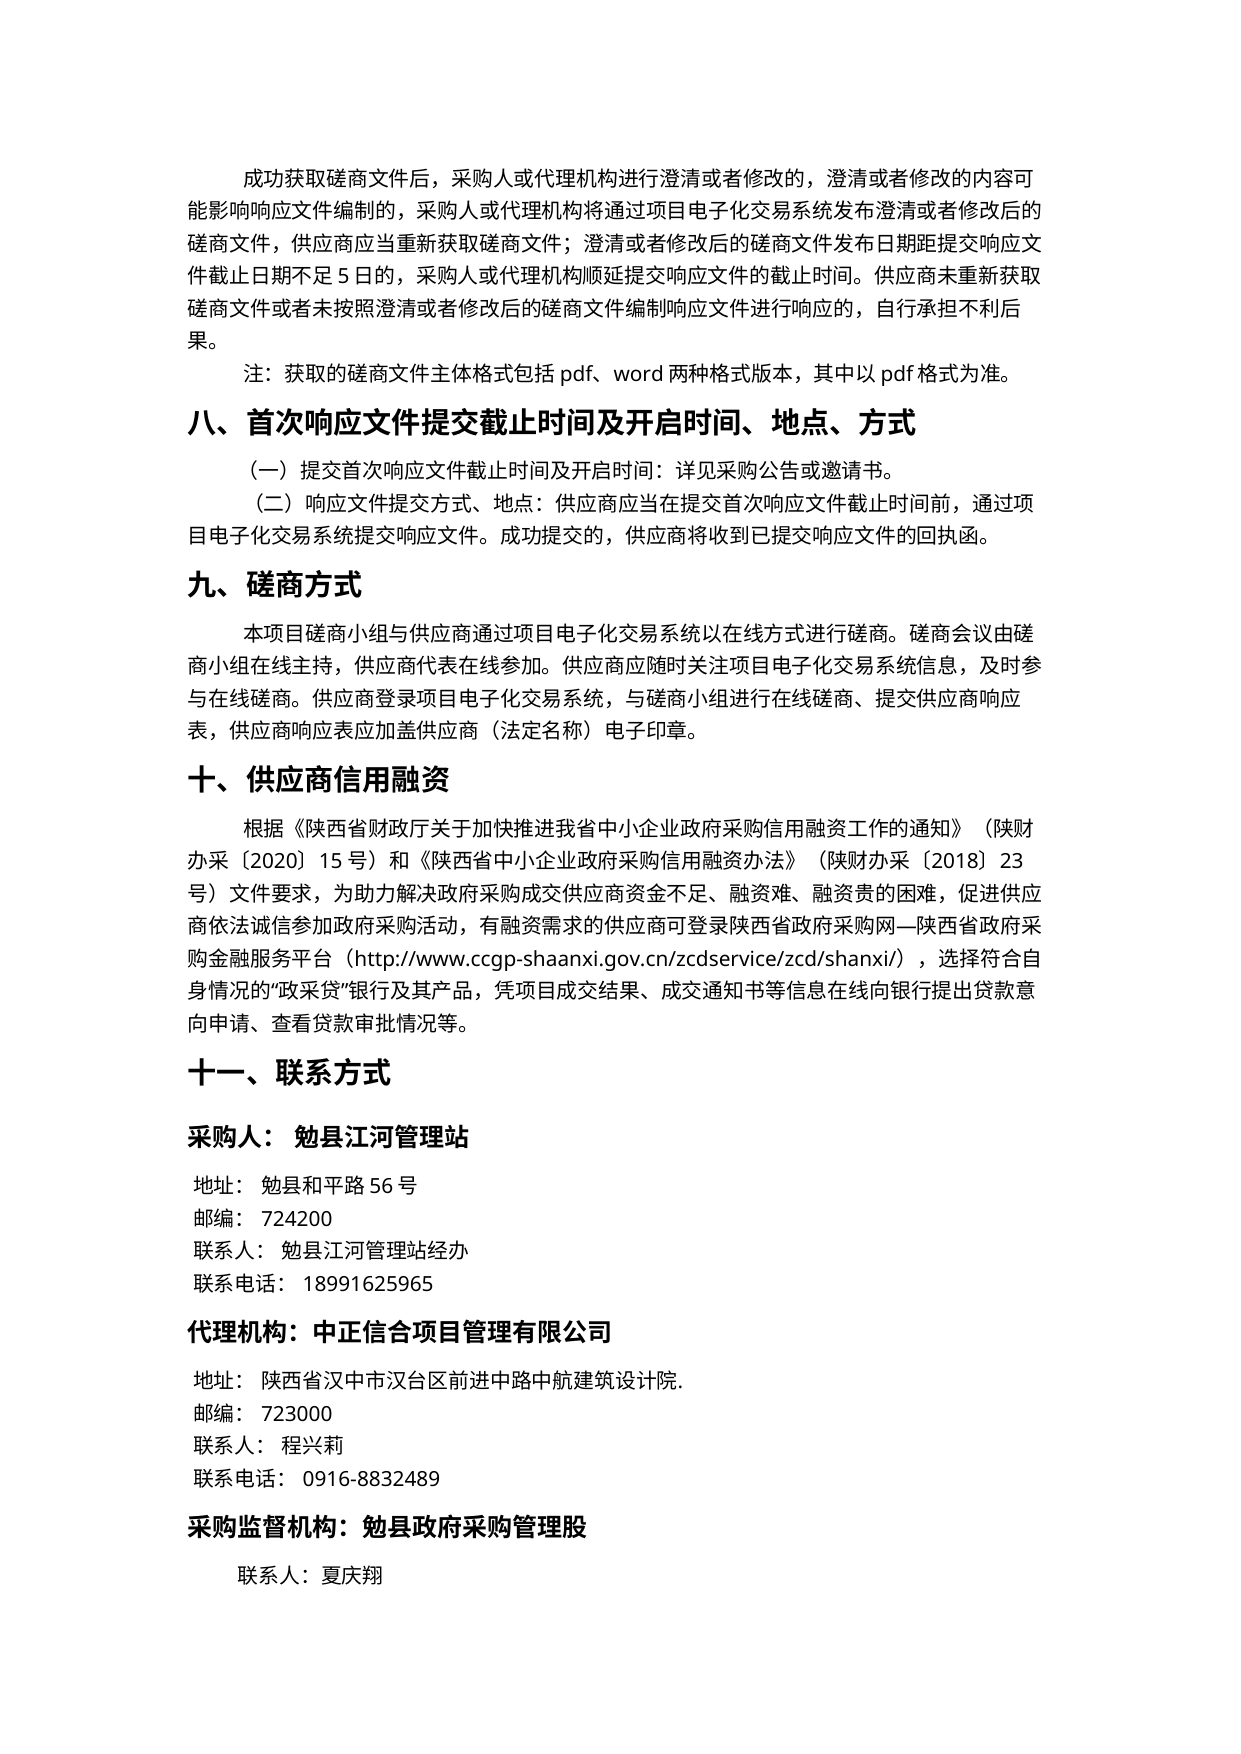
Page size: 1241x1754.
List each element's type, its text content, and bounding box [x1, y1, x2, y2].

text 联系人： 程兴莉 [187, 1429, 1053, 1462]
text 根据《陕西省财政厅关于加快推进我省中小企业政府采购信用融资工作的通知》（陕财办采〔2020〕15 号）和《陕西省中小企业政府采购信用融资办法》（陕财办采〔2018〕23 号）文件要求，为助力解决政府采购成交供应商资金不足、融资难、融资贵的困难，促进供应商依法诚信参加政府采购活动，有融资需求的供应商可登录陕西省政府采购网—陕西省政府采购金融服务平台（http://www.ccgp-shaanxi.gov.cn/zcdservice/zcd/shanxi/），选择符合自身情况的“政采贷”银行及其产品，凭项目成交结果、成交通知书等信息在线向银行提出贷款意向申请、查看贷款审批情况等。 [187, 812, 1053, 1039]
text 九、磋商方式 [187, 552, 1053, 617]
text 十、供应商信用融资 [187, 747, 1053, 812]
text 本项目磋商小组与供应商通过项目电子化交易系统以在线方式进行磋商。磋商会议由磋商小组在线主持，供应商代表在线参加。供应商应随时关注项目电子化交易系统信息，及时参与在线磋商。供应商登录项目电子化交易系统，与磋商小组进行在线磋商、提交供应商响应表，供应商响应表应加盖供应商（法定名称）电子印章。 [187, 617, 1053, 747]
text 联系电话： 0916-8832489 [187, 1462, 1053, 1494]
text 地址： 勉县和平路56号 [187, 1169, 1053, 1202]
text 代理机构：中正信合项目管理有限公司 [187, 1299, 1053, 1364]
text 采购人： 勉县江河管理站 [187, 1104, 1053, 1169]
text 地址： 陕西省汉中市汉台区前进中路中航建筑设计院. [187, 1364, 1053, 1397]
text （二）响应文件提交方式、地点：供应商应当在提交首次响应文件截止时间前，通过项目电子化交易系统提交响应文件。成功提交的，供应商将收到已提交响应文件的回执函。 [187, 487, 1053, 552]
text 十一、联系方式 [187, 1039, 1053, 1104]
text 采购监督机构：勉县政府采购管理股 [187, 1494, 1053, 1559]
text 邮编： 723000 [187, 1397, 1053, 1429]
text （一）提交首次响应文件截止时间及开启时间：详见采购公告或邀请书。 [187, 454, 1053, 487]
text 邮编： 724200 [187, 1202, 1053, 1234]
text 成功获取磋商文件后，采购人或代理机构进行澄清或者修改的，澄清或者修改的内容可能影响响应文件编制的，采购人或代理机构将通过项目电子化交易系统发布澄清或者修改后的磋商文件，供应商应当重新获取磋商文件；澄清或者修改后的磋商文件发布日期距提交响应文件截止日期不足5日的，采购人或代理机构顺延提交响应文件的截止时间。供应商未重新获取磋商文件或者未按照澄清或者修改后的磋商文件编制响应文件进行响应的，自行承担不利后果。 [187, 162, 1053, 357]
text 联系人：夏庆翔 [187, 1559, 1053, 1592]
text 联系电话： 18991625965 [187, 1267, 1053, 1299]
text 注：获取的磋商文件主体格式包括pdf、word两种格式版本，其中以pdf格式为准。 [187, 357, 1053, 389]
text 联系人： 勉县江河管理站经办 [187, 1234, 1053, 1267]
text 八、首次响应文件提交截止时间及开启时间、地点、方式 [187, 389, 1053, 454]
